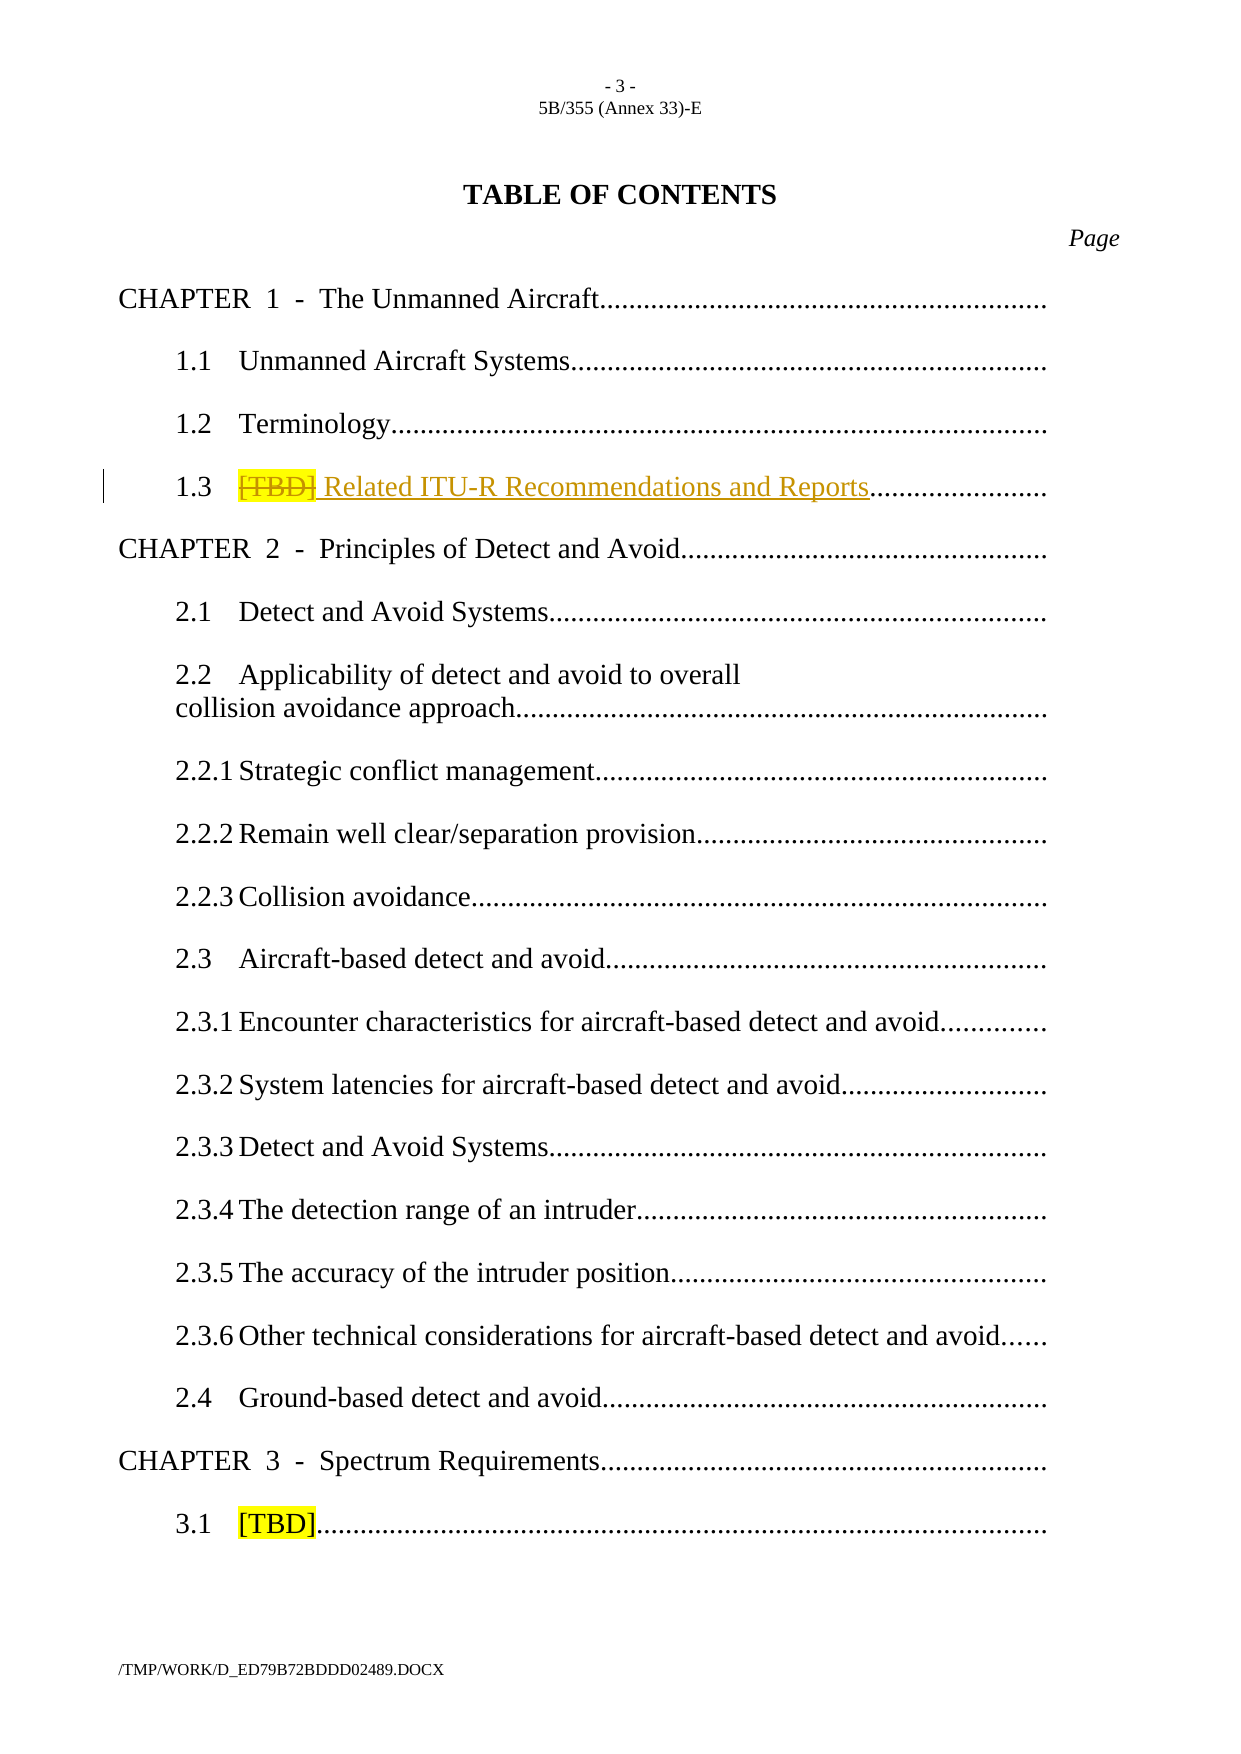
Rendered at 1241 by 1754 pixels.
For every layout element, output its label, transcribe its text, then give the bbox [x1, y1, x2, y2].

subtitle 1.3 [316, 469, 1122, 502]
subtitle 2.3.6 Other technical considerations for aircraft-based detect and avoid [118, 1318, 1122, 1351]
text Page [118, 223, 1122, 252]
text 2.3.1 Encounter characteristics for aircraft-based detect and avoid [118, 1004, 1122, 1038]
subtitle 3.1 [TBD] [118, 1506, 238, 1539]
subtitle 3.1 [TBD] [316, 1506, 1122, 1539]
subtitle 2.4 Ground-based detect and avoid [118, 1380, 1122, 1414]
subtitle 2.3 Aircraft-based detect and avoid [118, 941, 1122, 975]
subtitle 1.1 Unmanned Aircraft Systems [118, 343, 1122, 377]
subtitle 2.2.1 Strategic conflict management [118, 753, 1122, 787]
subtitle CHAPTER 3 - Spectrum Requirements [118, 1443, 1122, 1477]
text 2.3.3 Detect and Avoid Systems [118, 1129, 1122, 1163]
subtitle 2.2 Applicability of detect and avoid to overall collision avoidance approach [118, 657, 1122, 724]
subtitle TABLE OF CONTENTS [118, 177, 1122, 210]
subtitle 2.2.3 Collision avoidance [118, 879, 1122, 912]
subtitle CHAPTER 2 - Principles of Detect and Avoid [118, 532, 1122, 565]
subtitle CHAPTER 1 - The Unmanned Aircraft [118, 281, 1122, 314]
text 2.3.2 System latencies for aircraft-based detect and avoid [118, 1067, 1122, 1100]
subtitle 1.2 Terminology [118, 406, 1122, 440]
subtitle 2.1 Detect and Avoid Systems [118, 594, 1122, 628]
subtitle 2.3.5 The accuracy of the intruder position [118, 1255, 1122, 1288]
subtitle 1.3 [118, 469, 238, 502]
text 2.3.4 The detection range of an intruder [118, 1192, 1122, 1226]
subtitle 2.2.2 Remain well clear/separation provision [118, 816, 1122, 849]
